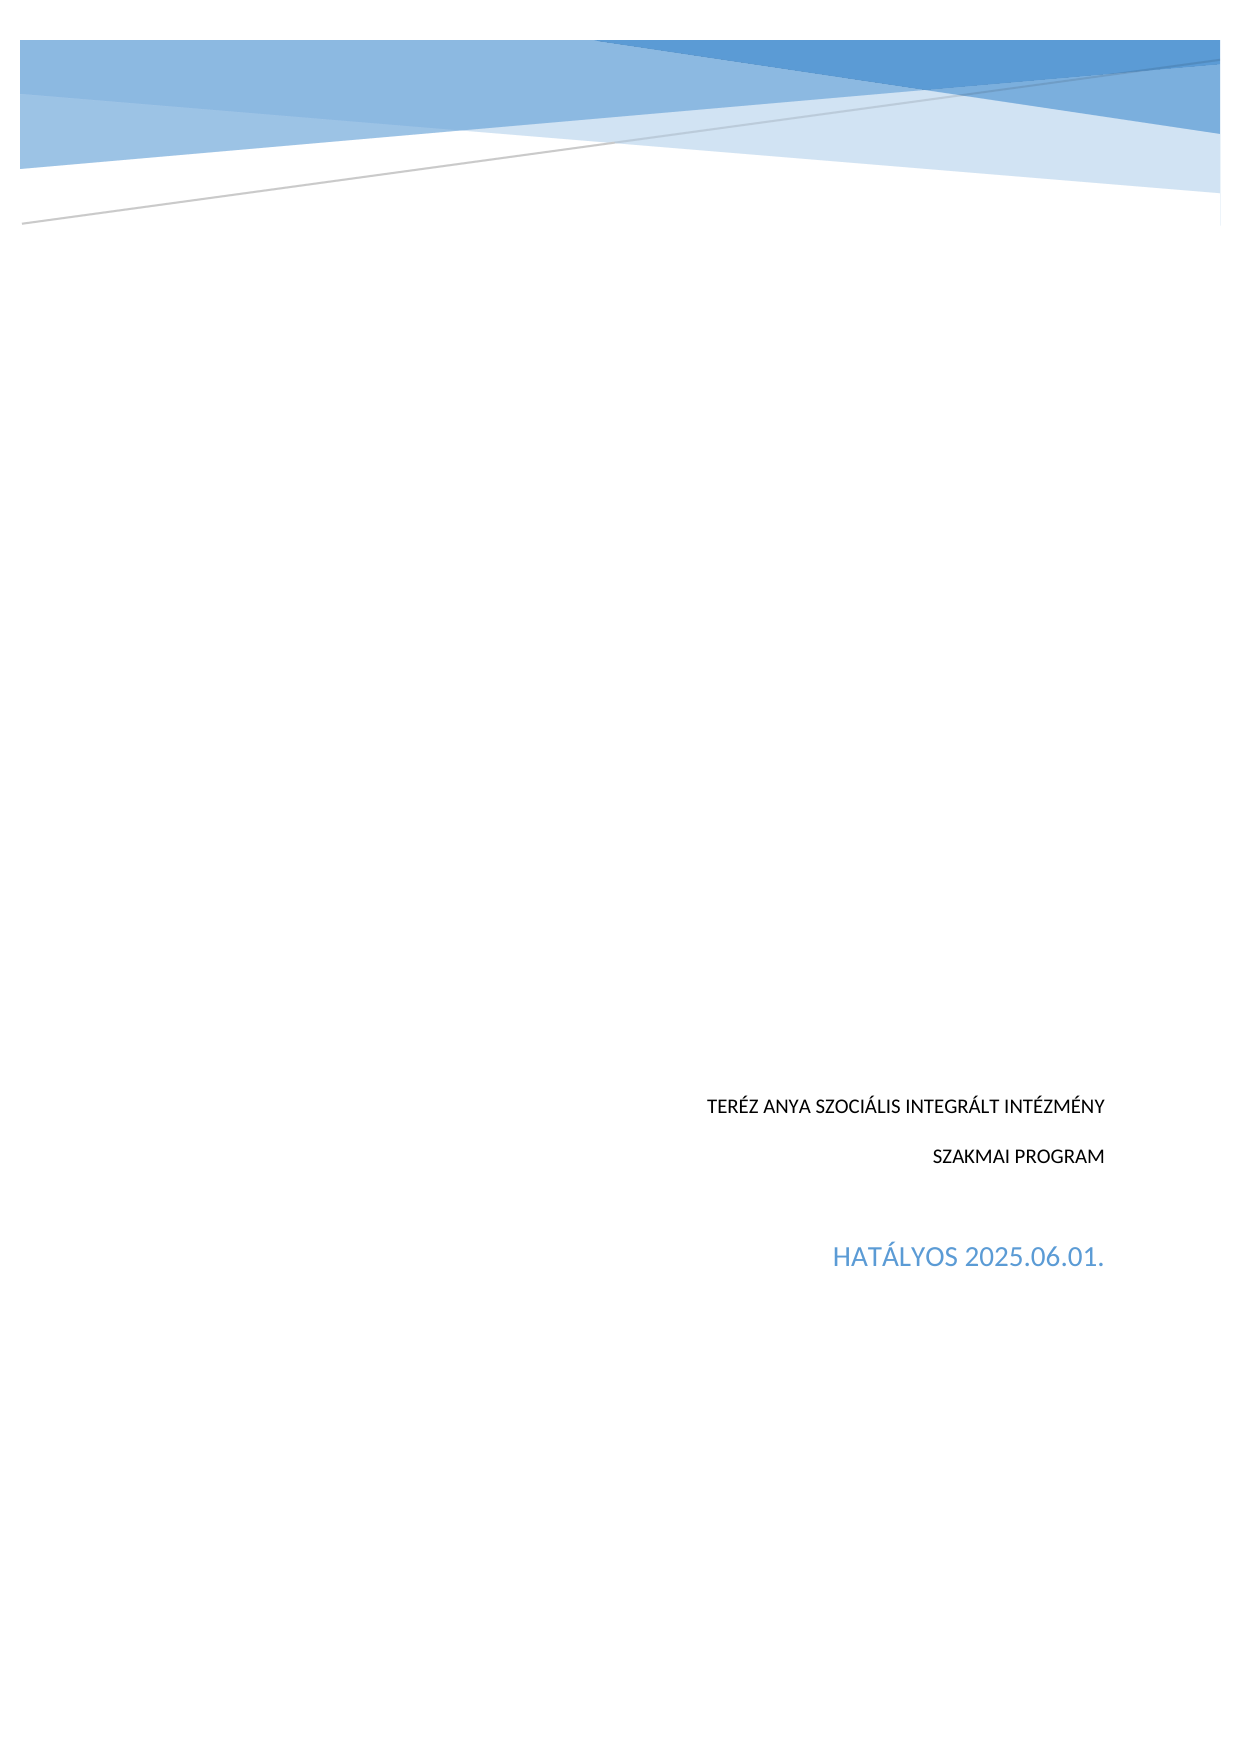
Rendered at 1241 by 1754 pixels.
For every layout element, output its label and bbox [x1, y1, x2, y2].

picture [20, 40, 1221, 240]
